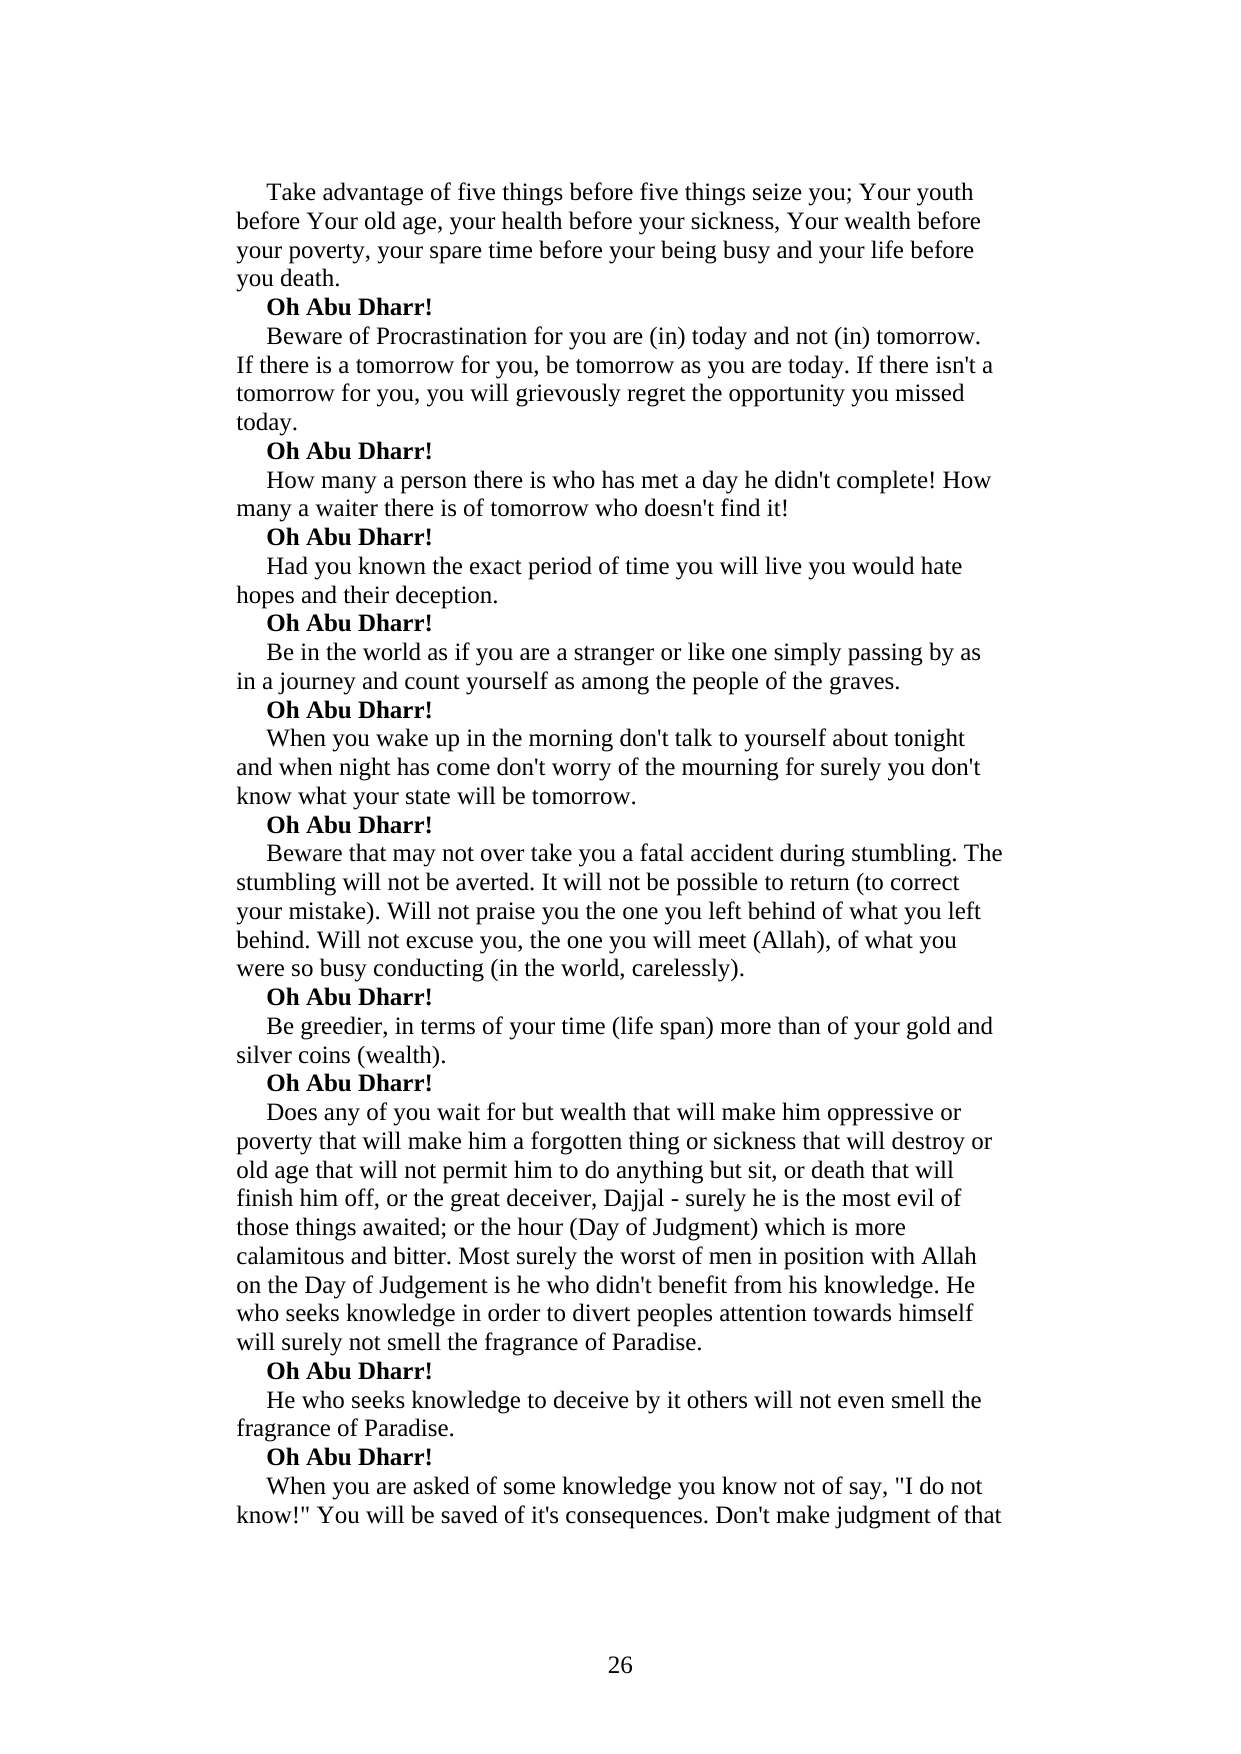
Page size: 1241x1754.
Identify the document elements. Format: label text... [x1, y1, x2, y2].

text When you wake up in the morning don't talk to yourself about tonight and when night has come don't worry of the mourning for surely you don't know what your state will be tomorrow. [236, 723, 1004, 810]
text Oh Abu Dharr! [236, 1068, 1004, 1097]
text Oh Abu Dharr! [236, 436, 1004, 465]
text Beware of Procrastination for you are (in) today and not (in) tomorrow. If there is a tomorrow for you, be tomorrow as you are today. If there isn't a tomorrow for you, you will grievously regret the opportunity you missed today. [236, 321, 1004, 436]
text Oh Abu Dharr! [236, 695, 1004, 723]
text Be greedier, in terms of your time (life span) more than of your gold and silver coins (wealth). [236, 1011, 1004, 1068]
text Beware that may not over take you a fatal accident during stumbling. The stumbling will not be averted. It will not be possible to return (to correct your mistake). Will not praise you the one you left behind of what you left behind. Will not excuse you, the one you will meet (Allah), of what you were so busy conducting (in the world, carelessly). [236, 838, 1004, 982]
text Oh Abu Dharr! [236, 1442, 1004, 1471]
text Oh Abu Dharr! [236, 1356, 1004, 1385]
text Oh Abu Dharr! [236, 982, 1004, 1011]
text Be in the world as if you are a stranger or like one simply passing by as in a journey and count yourself as among the people of the graves. [236, 637, 1004, 695]
text Oh Abu Dharr! [236, 810, 1004, 838]
text How many a person there is who has met a day he didn't complete! How many a waiter there is of tomorrow who doesn't find it! [236, 465, 1004, 522]
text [236, 1471, 1004, 1528]
text Oh Abu Dharr! [236, 292, 1004, 321]
text Does any of you wait for but wealth that will make him oppressive or poverty that will make him a forgotten thing or sickness that will destroy or old age that will not permit him to do anything but sit, or death that will finish him off, or the great deceiver, Dajjal - surely he is the most evil of those things awaited; or the hour (Day of Judgment) which is more calamitous and bitter. Most surely the worst of men in position with Allah on the Day of Judgement is he who didn't benefit from his knowledge. He who seeks knowledge in order to divert peoples attention towards himself will surely not smell the fragrance of Paradise. [236, 1097, 1004, 1356]
text Oh Abu Dharr! [236, 522, 1004, 551]
text Had you known the exact period of time you will live you would hate hopes and their deception. [236, 551, 1004, 608]
text Take advantage of five things before five things seize you; Your youth before Your old age, your health before your sickness, Your wealth before your poverty, your spare time before your being busy and your life before you death. [236, 177, 1004, 292]
text He who seeks knowledge to deceive by it others will not even smell the fragrance of Paradise. [236, 1385, 1004, 1442]
text Oh Abu Dharr! [236, 608, 1004, 637]
